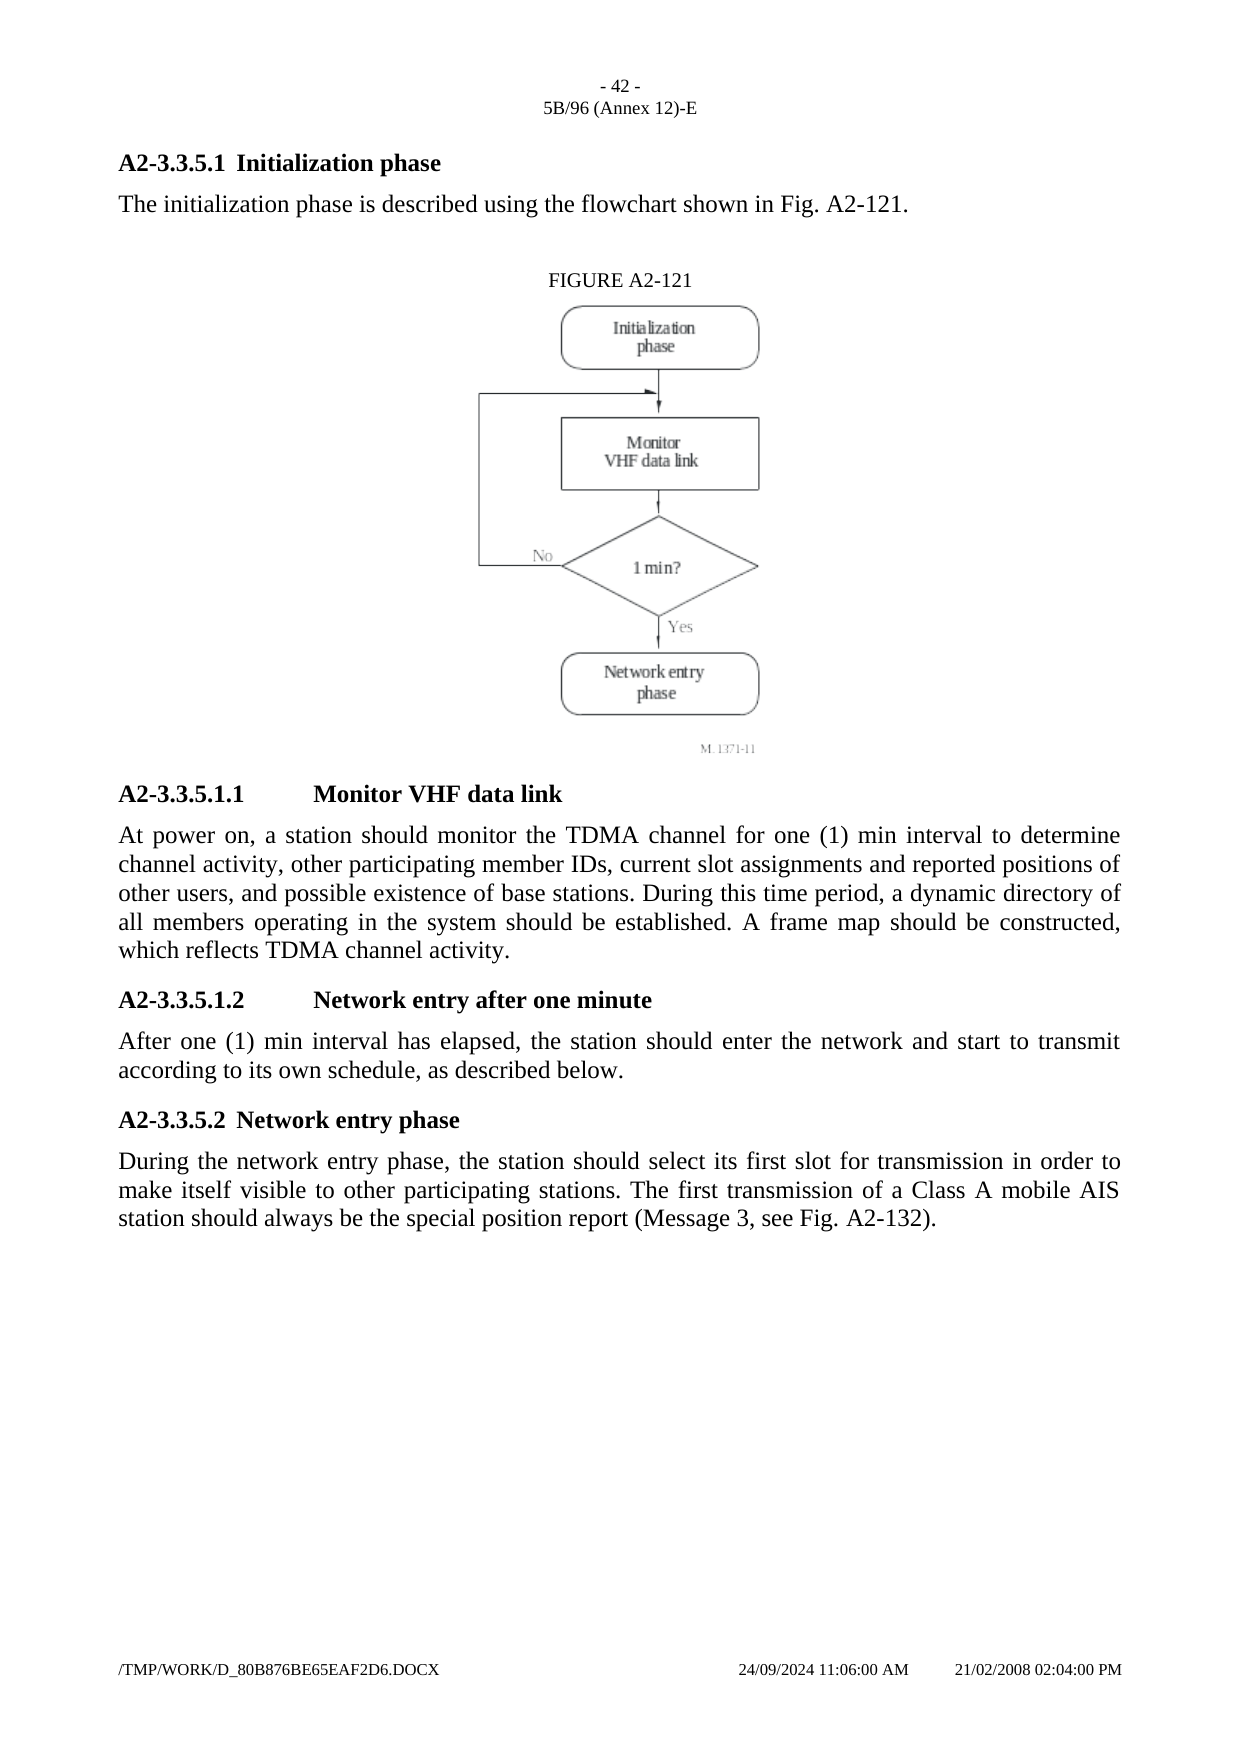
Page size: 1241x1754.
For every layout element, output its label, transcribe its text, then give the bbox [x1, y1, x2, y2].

text figure 1 [118, 268, 1122, 292]
subtitle 3.3.5.1.2 Network entry after one minute [118, 985, 1122, 1014]
text After one (1) min interval has elapsed, the station should enter the network and start to transmit according to its own schedule, as described below. [118, 1026, 1122, 1084]
text During the network entry phase, the station should select its first slot for transmission in order to make itself visible to other participating stations. The first transmission of a Class A station should always be the special position report (Message 3, see Fig. 1). [118, 1146, 1122, 1232]
text At power on, a station should monitor the TDMA channel for one (1) min interval to determine channel activity, other participating member IDs, current slot assignments and reported positions of other users, and possible existence of base stations. During this time period, a dynamic directory of all members operating in the system should be established. A frame map should be constructed, which reflects TDMA channel activity. [118, 821, 1122, 964]
subtitle 3.3.5.2 Network entry phase [118, 1105, 1122, 1133]
subtitle 3.3.5.1 Initialization phase [118, 148, 1122, 176]
subtitle 3.3.5.1.1 Monitor VHF data link [118, 779, 1122, 808]
text The initialization phase is described using the flowchart shown in Fig. 1. [118, 189, 1122, 218]
